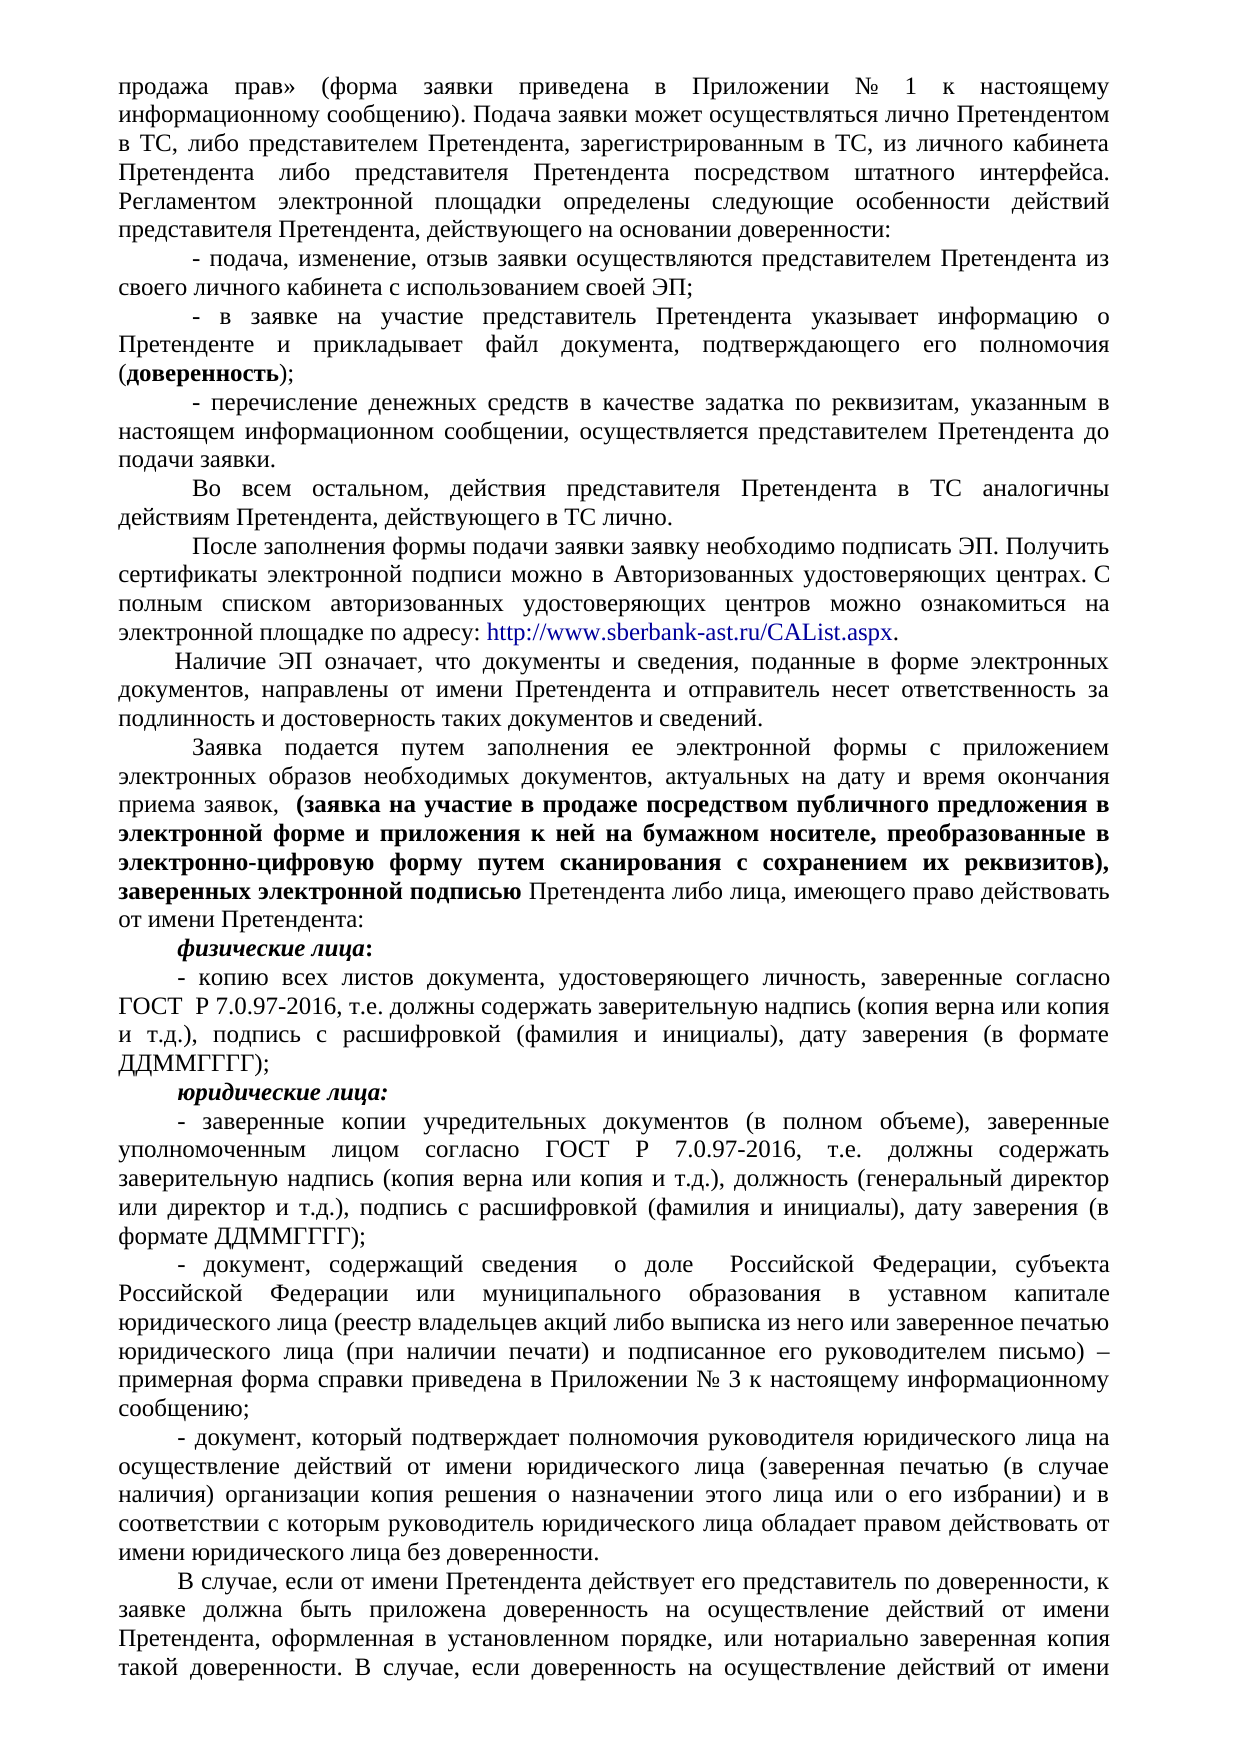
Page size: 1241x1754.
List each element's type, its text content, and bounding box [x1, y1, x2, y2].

text - подача, изменение, отзыв заявки осуществляются представителем Претендента из своего личного кабинета с использованием своей ЭП; [118, 243, 1110, 301]
text - документ, содержащий сведения о доле Российской Федерации, субъекта Российской Федерации или муниципального образования в уставном капитале юридического лица (реестр владельцев акций либо выписка из него или заверенное печатью юридического лица (при наличии печати) и подписанное его руководителем письмо) – примерная форма справки приведена в Приложении № 3 к настоящему информационному сообщению; [118, 1249, 1110, 1422]
text Во всем остальном, действия представителя Претендента в ТС аналогичны действиям Претендента, действующего в ТС лично. [118, 473, 1110, 531]
text физические лица: [118, 933, 1110, 962]
text - перечисление денежных средств в качестве задатка по реквизитам, указанным в настоящем информационном сообщении, осуществляется представителем Претендента до подачи заявки. [118, 387, 1110, 473]
text - документ, который подтверждает полномочия руководителя юридического лица на осуществление действий от имени юридического лица (заверенная печатью (в случае наличия) организации копия решения о назначении этого лица или о его избрании) и в соответствии с которым руководитель юридического лица обладает правом действовать от имени юридического лица без доверенности. [118, 1422, 1110, 1566]
text - заверенные копии учредительных документов (в полном объеме), заверенные уполномоченным лицом согласно ГОСТ Р 7.0.97-2016, т.е. должны содержать заверительную надпись (копия верна или копия и т.д.), должность (генеральный директор или директор и т.д.), подпись с расшифровкой (фамилия и инициалы), дату заверения (в формате ДДММГГГГ); [118, 1106, 1110, 1249]
text - в заявке на участие представитель Претендента указывает информацию о Претенденте и прикладывает файл документа, подтверждающего его полномочия (доверенность); [118, 301, 1110, 387]
text - копию всех листов документа, удостоверяющего личность, заверенные согласно ГОСТ Р 7.0.97-2016, т.е. должны содержать заверительную надпись (копия верна или копия и т.д.), подпись с расшифровкой (фамилия и инициалы), дату заверения (в формате ДДММГГГГ); [118, 962, 1110, 1077]
text Наличие ЭП означает, что документы и сведения, поданные в форме электронных документов, направлены от имени Претендента и отправитель несет ответственность за подлинность и достоверность таких документов и сведений. [118, 646, 1110, 732]
text После заполнения формы подачи заявки заявку необходимо подписать ЭП. Получить сертификаты электронной подписи можно в Авторизованных удостоверяющих центрах. С полным списком авторизованных удостоверяющих центров можно ознакомиться на электронной площадке по адресу: http://www.sberbank-ast.ru/CAList.aspx. [118, 531, 1110, 646]
text юридические лица: [118, 1077, 1110, 1106]
text Заявка подается путем заполнения ее электронной формы с приложением электронных образов необходимых документов, актуальных на дату и время окончания приема заявок, (заявка на участие в продаже посредством публичного предложения в электронной форме и приложения к ней на бумажном носителе, преобразованные в электронно-цифровую форму путем сканирования с сохранением их реквизитов), заверенных электронной подписью Претендента либо лица, имеющего право действовать от имени Претендента: [118, 732, 1110, 933]
